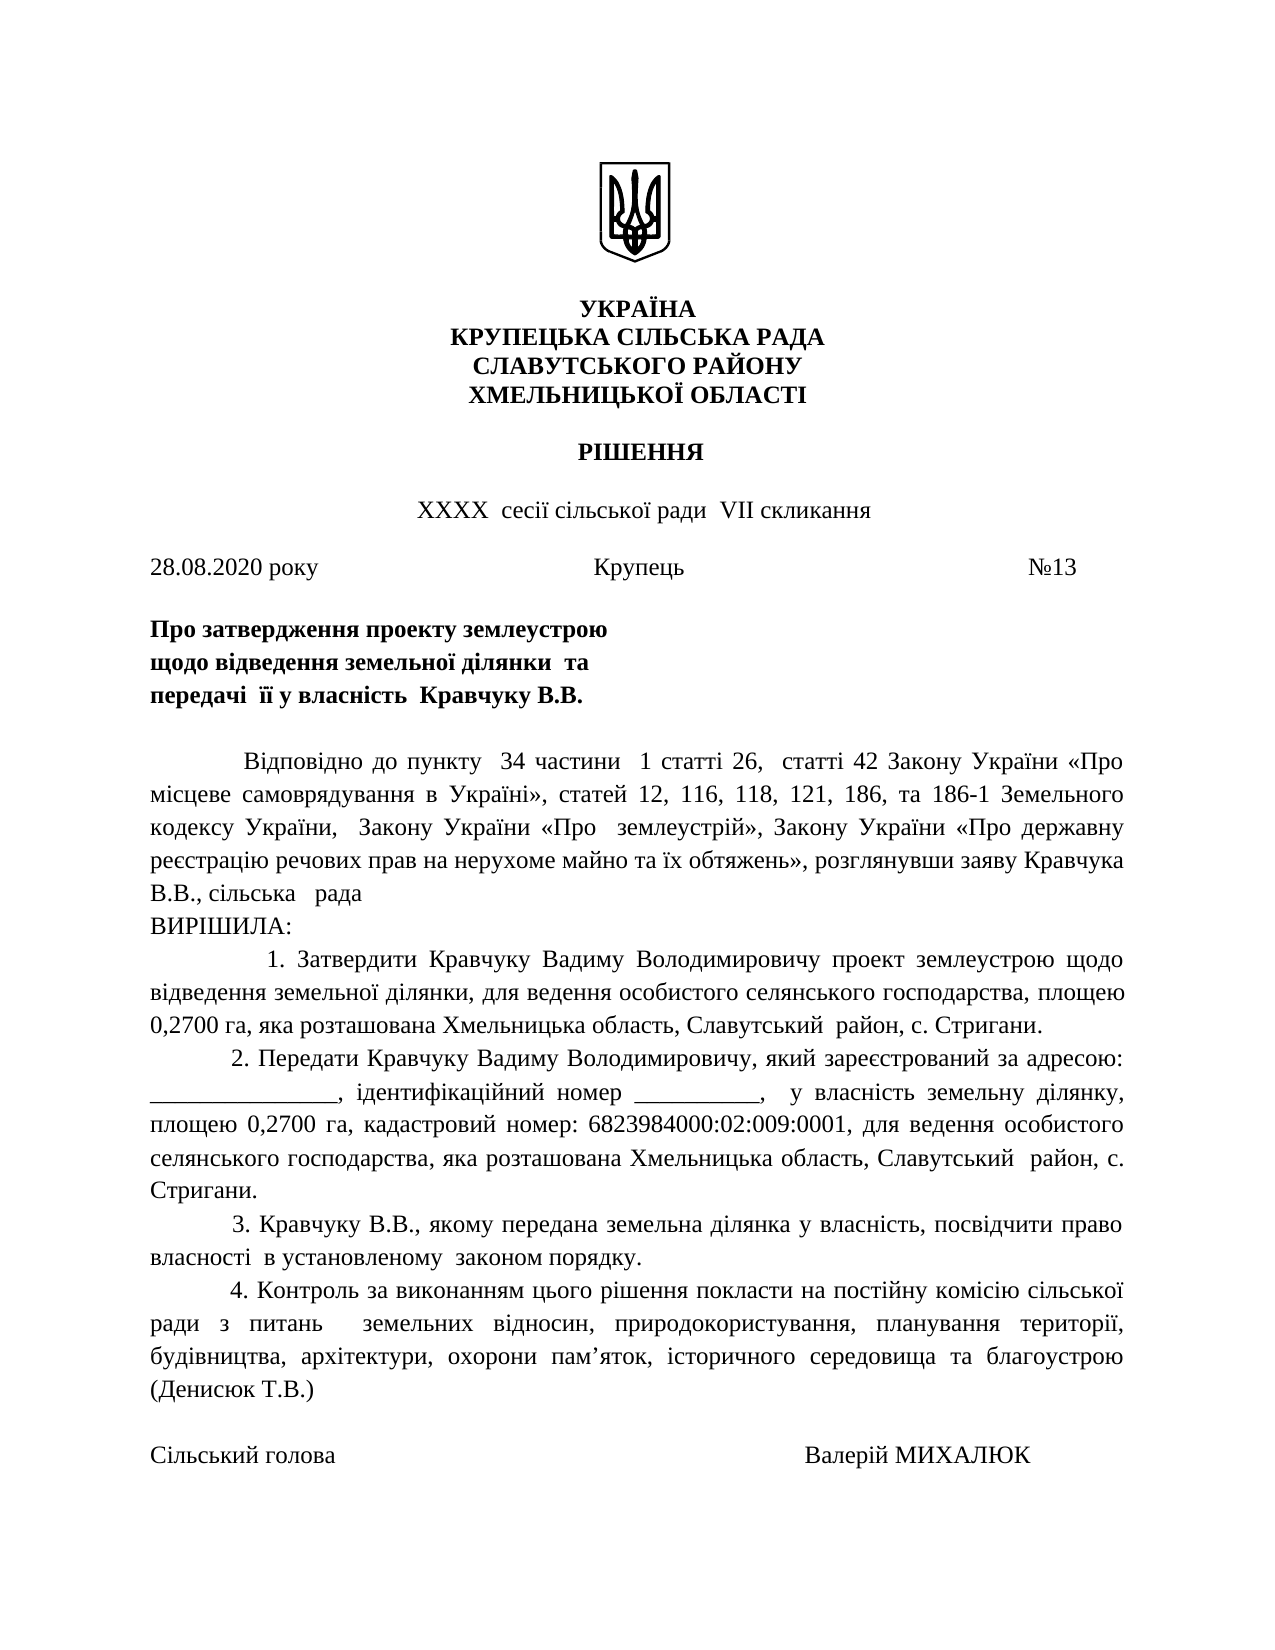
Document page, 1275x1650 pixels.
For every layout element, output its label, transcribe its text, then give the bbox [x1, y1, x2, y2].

text Про затвердження проекту землеустрою [150, 614, 1125, 643]
text Сільський голова Валерій МИХАЛЮК [150, 1440, 1125, 1468]
text 4. Контроль за виконанням цього рішення покласти на постійну комісію сільської ради з питань земельних відносин, природокористування, планування території, будівництва, архітектури, охорони пам’яток, історичного середовища та благоустрою (Денисюк Т.В.) [150, 1275, 1125, 1402]
text щодо відведення земельної ділянки та [150, 647, 1125, 676]
text 2. Передати Кравчуку Вадиму Володимировичу, який зареєстрований за адресою: _______________, ідентифікаційний номер __________, у власність земельну ділянку, площею 0,2700 га, кадастровий номер: 6823984000:02:009:0001, для ведення особистого селянського господарства, яка розташована Хмельницька область, Славутський район, с. Стригани. [150, 1043, 1125, 1204]
text УКРАЇНА [150, 294, 1125, 322]
text 1. Затвердити Кравчуку Вадиму Володимировичу проект землеустрою щодо відведення земельної ділянки, для ведення особистого селянського господарства, площею 0,2700 га, яка розташована Хмельницька область, Славутський район, с. Стригани. [150, 944, 1125, 1039]
text РІШЕННЯ [150, 437, 1125, 466]
text 28.08.2020 року Крупець №13 [150, 552, 1125, 581]
text ВИРІШИЛА: [150, 911, 1125, 940]
text ХХХХ сесії сільської ради VІІ скликання [150, 495, 1125, 524]
text КРУПЕЦЬКА СІЛЬСЬКА РАДА [150, 322, 1125, 351]
text Відповідно до пункту 34 частини 1 статті 26, статті 42 Закону України «Про місцеве самоврядування в Україні», статей 12, 116, 118, 121, 186, та 186-1 Земельного кодексу України, Закону України «Про землеустрій», Закону України «Про державну реєстрацію речових прав на нерухоме майно та їх обтяжень», розглянувши заяву Кравчука В.В., сільська рада [150, 746, 1125, 907]
text передачі її у власність Кравчуку В.В. [150, 680, 1125, 709]
text 3. Кравчуку В.В., якому передана земельна ділянка у власність, посвідчити право власності в установленому законом порядку. [150, 1209, 1125, 1270]
text СЛАВУТСЬКОГО РАЙОНУ [150, 351, 1125, 380]
text ХМЕЛЬНИЦЬКОЇ ОБЛАСТІ [150, 380, 1125, 409]
